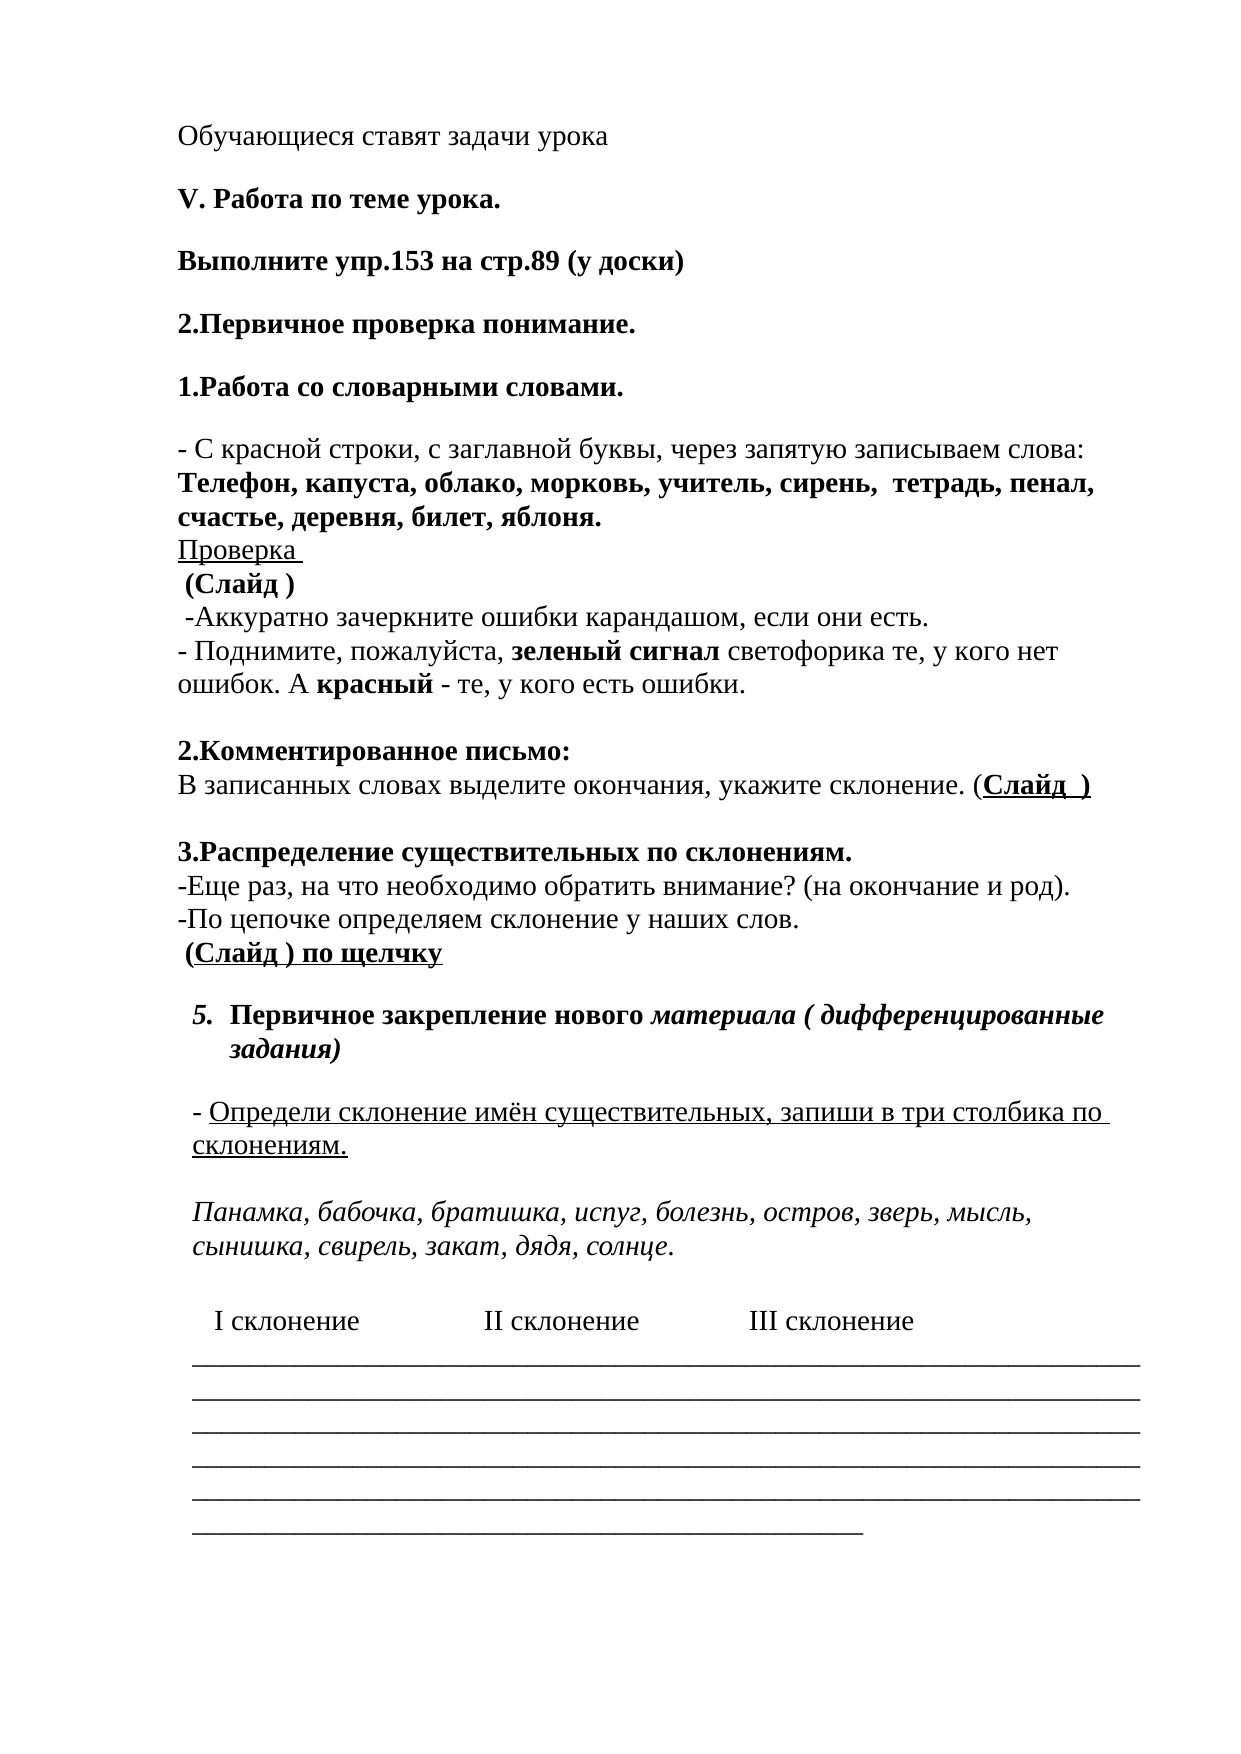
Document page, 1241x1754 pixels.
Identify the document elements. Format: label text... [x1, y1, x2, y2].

text - Поднимите, пожалуйста, зеленый сигнал светофорика те, у кого нет ошибок. А красный - те, у кого есть ошибки. [177, 633, 1152, 700]
text Выполните упр.153 на стр.89 (у доски) [177, 243, 1152, 277]
text -Еще раз, на что необходимо обратить внимание? (на окончание и род). [177, 868, 1152, 901]
text -Аккуратно зачеркните ошибки карандашом, если они есть. [177, 599, 1152, 633]
text Проверка [177, 532, 1152, 566]
text 3.Распределение существительных по склонениям. [177, 834, 1152, 868]
text - С красной строки, с заглавной буквы, через запятую записываем слова: [177, 432, 1152, 465]
list Первичное закрепление нового материала ( дифференцированные задания) [192, 997, 1152, 1064]
text 1.Работа со словарными словами. [177, 369, 1152, 402]
text (Слайд ) [177, 566, 1152, 599]
text ___________________________________________________________________________________________________________________________________________________________________________________________________________________________________________________________________________________________________________________________________________________________________________________ [192, 1336, 1152, 1537]
text 2.Первичное проверка понимание. [177, 306, 1152, 340]
text В записанных словах выделите окончания, укажите склонение. (Слайд ) [177, 767, 1152, 801]
text 2.Комментированное письмо: [177, 733, 1152, 767]
text Телефон, капуста, облако, морковь, учитель, сирень, тетрадь, пенал, счастье, деревня, билет, яблоня. [177, 465, 1152, 532]
text V. Работа по теме урока. [177, 181, 1152, 214]
text I склонение II склонение III склонение [192, 1303, 1152, 1336]
text -По цепочке определяем склонение у наших слов. [177, 901, 1152, 935]
text (Слайд ) по щелчку [177, 935, 1152, 968]
text - Определи склонение имён существительных, запиши в три столбика по склонениям. [192, 1094, 1152, 1161]
text Обучающиеся ставят задачи урока [177, 118, 1152, 152]
text Панамка, бабочка, братишка, испуг, болезнь, остров, зверь, мысль, сынишка, свирель, закат, дядя, солнце. [192, 1194, 1152, 1261]
